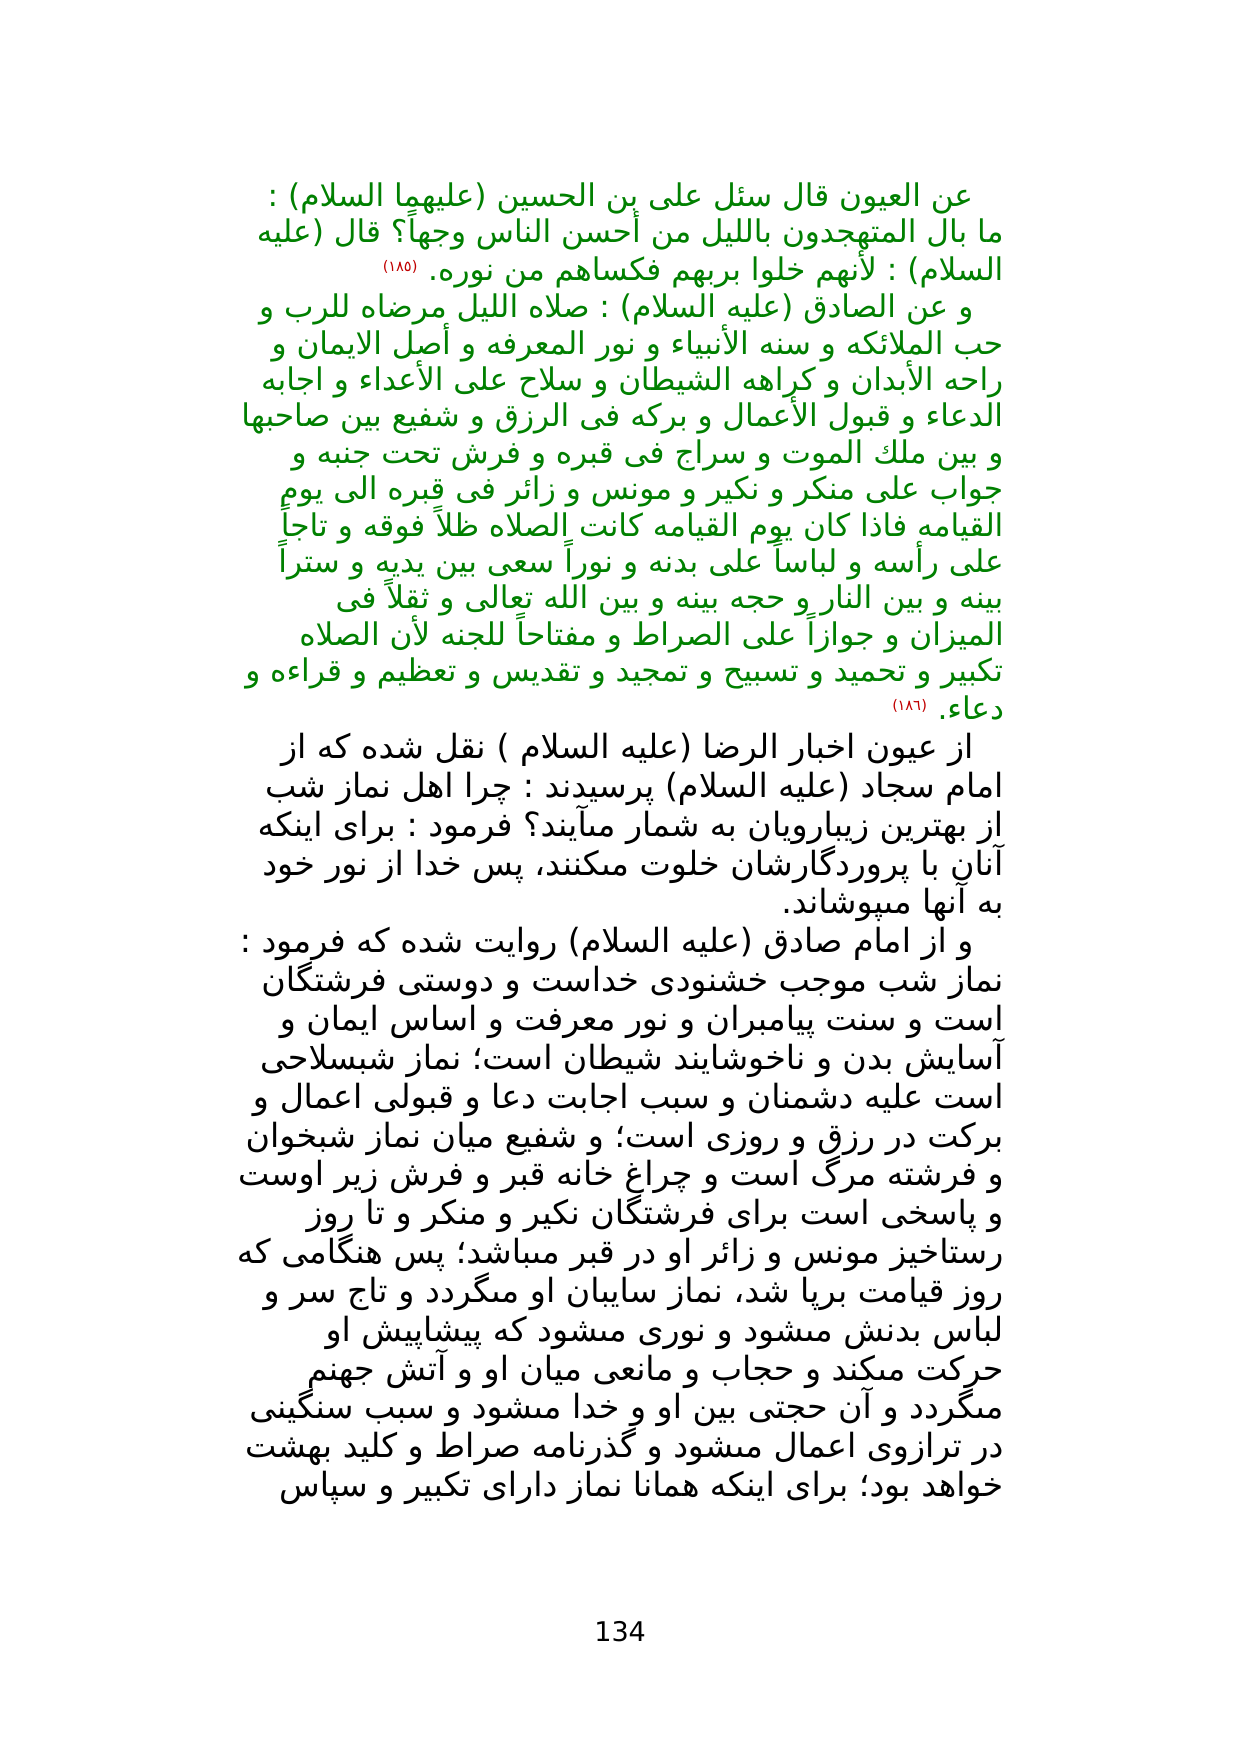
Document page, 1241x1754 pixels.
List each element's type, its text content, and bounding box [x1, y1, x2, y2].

text عن العيون قال سئل على بن الحسين (عليهما السلام) : ما بال المتهجدون بالليل من أحسن الناس وجهاً؟ قال (عليه السلام) : لأنهم خلوا بربهم فكساهم من نوره. (١٨٥) [236, 177, 1004, 289]
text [236, 922, 1004, 1504]
text از عيون اخبار الرضا (عليه السلام ) نقل شده كه از امام سجاد (عليه السلام) پرسيدند : چرا اهل نماز شب از بهترين زيبارويان به شمار مى‏آيند؟ فرمود : براى اين‏كه آنان با پروردگارشان خلوت مى‏كنند، پس خدا از نور خود به آنها مى‏پوشاند. [236, 727, 1004, 922]
text و عن الصادق (عليه السلام) : صلاه الليل مرضاه للرب و حب الملائكه و سنه الأنبياء و نور المعرفه و أصل الايمان و راحه الأبدان و كراهه الشيطان و سلاح على الأعداء و اجابه الدعاء و قبول الأعمال و بركه فى الرزق و شفيع بين صاحبها و بين ملك الموت و سراج فى قبره و فرش تحت جنبه و جواب على منكر و نكير و مونس و زائر فى قبره الى يوم القيامه فاذا كان يوم القيامه كانت الصلاه ظلاً فوقه و تاجاً على رأسه و لباساً على بدنه و نوراً سعى بين يديه و ستراً بينه و بين النار و حجه بينه و بين الله تعالى و ثقلاً فى الميزان و جوازاً على الصراط و مفتاحاً للجنه لأن الصلاه تكبير و تحميد و تسبيح و تمجيد و تقديس و تعظيم و قراءه و دعاء. (١٨٦) [236, 289, 1004, 727]
